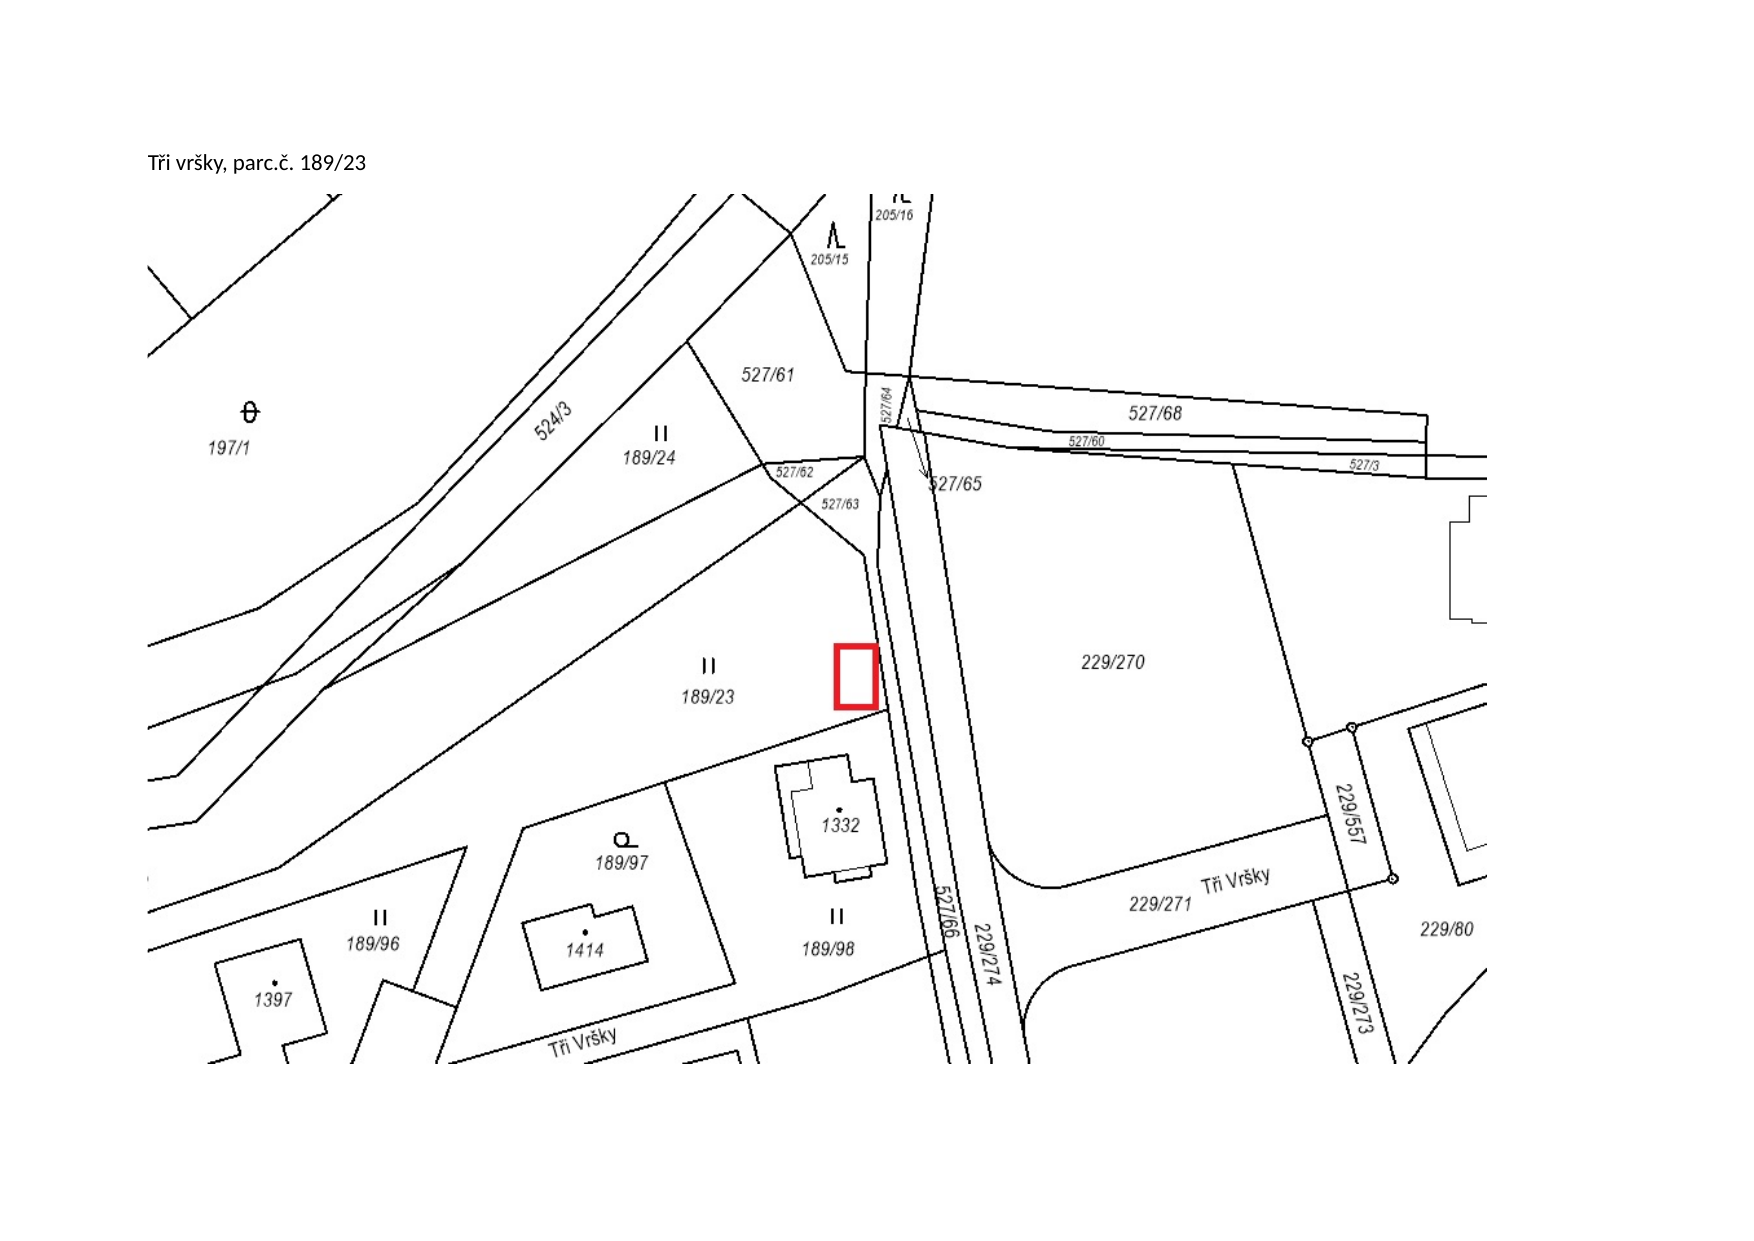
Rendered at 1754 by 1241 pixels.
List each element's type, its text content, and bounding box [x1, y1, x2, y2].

picture [147, 194, 1487, 1064]
text Tři vršky, parc.č. 189/23 [148, 148, 1606, 176]
